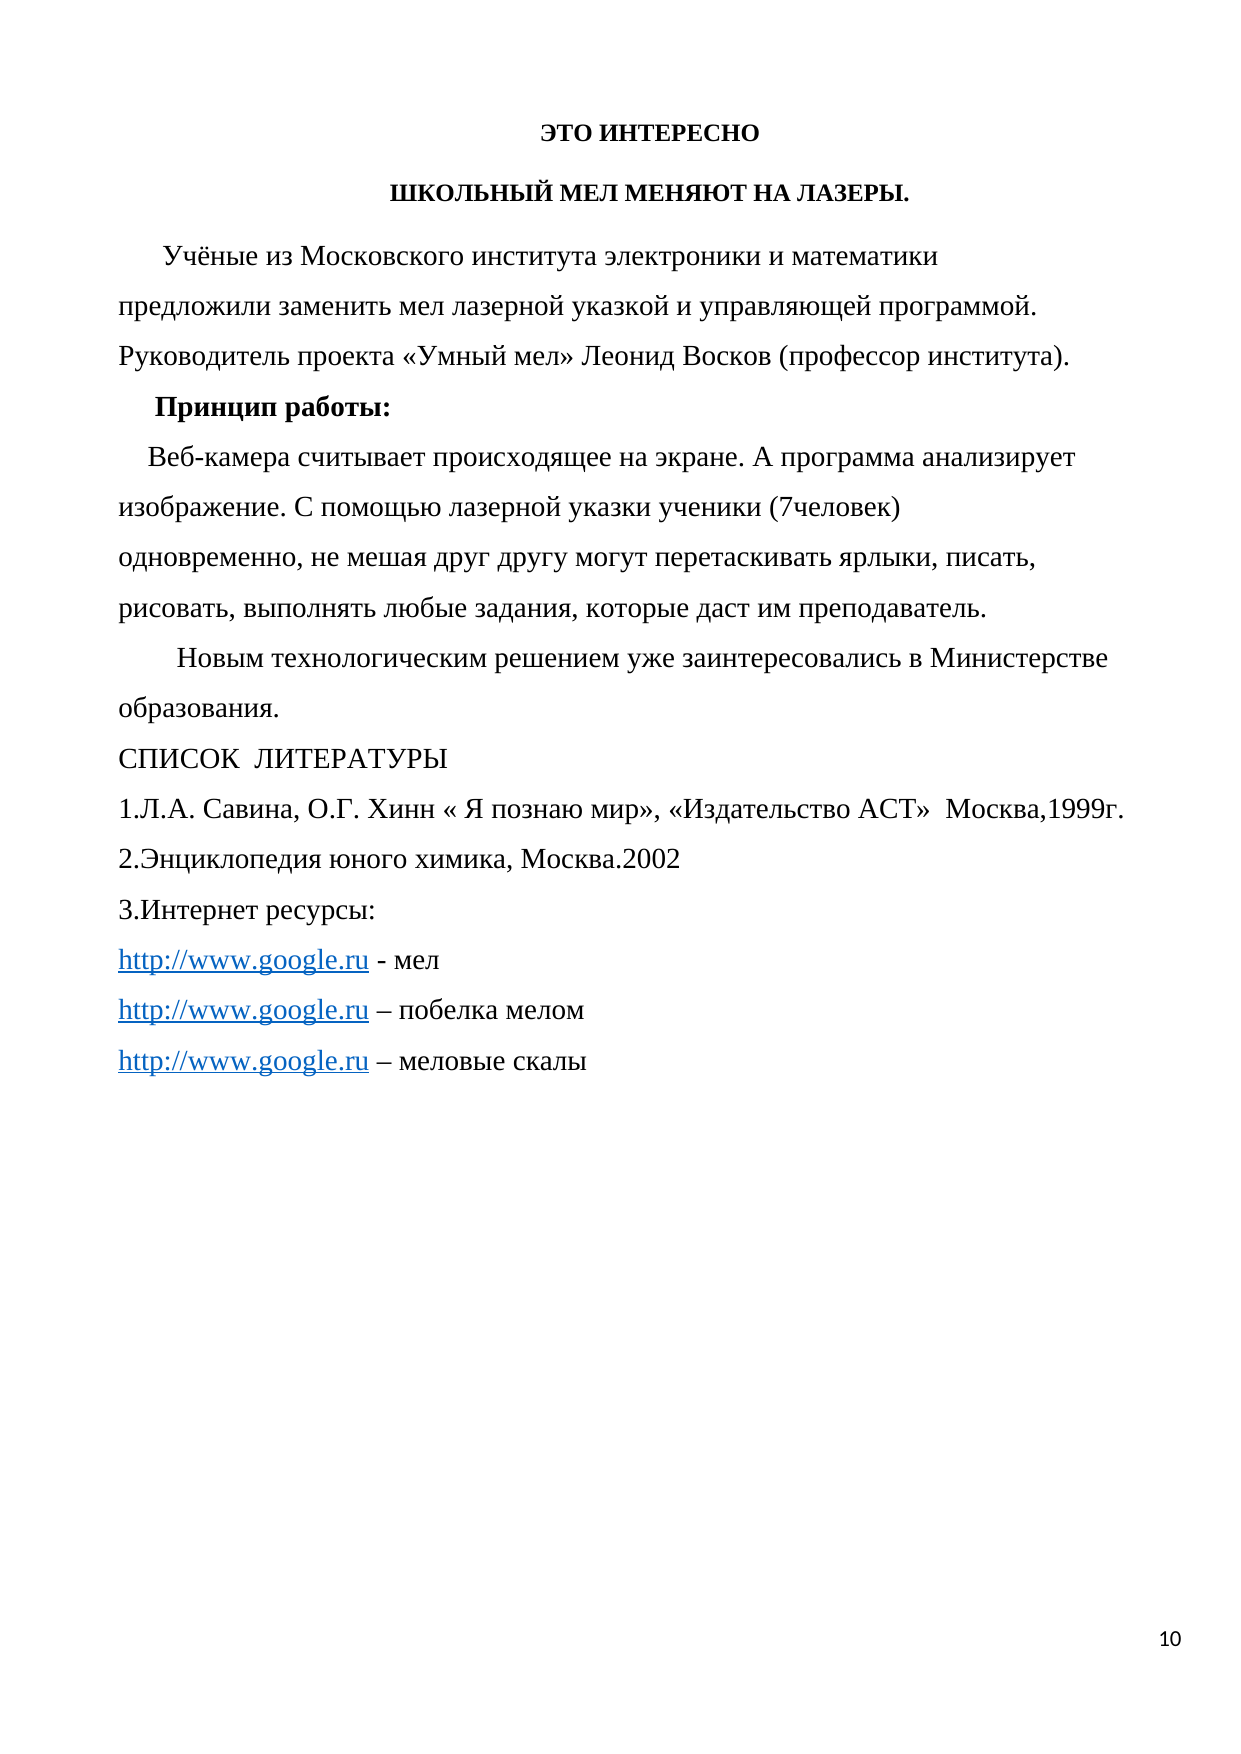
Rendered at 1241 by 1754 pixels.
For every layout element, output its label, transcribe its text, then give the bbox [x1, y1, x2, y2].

text Учёные из Московского института электроники и математики предложили заменить мел лазерной указкой и управляющей программой. [118, 238, 1181, 322]
text http://www.google.ru – меловые скалы [118, 1043, 1181, 1076]
text 1.Л.А. Савина, О.Г. Хинн « Я познаю мир», «Издательство АСТ» Москва,1999г. [118, 791, 1181, 825]
text ШКОЛЬНЫЙ МЕЛ МЕНЯЮТ НА ЛАЗЕРЫ. [118, 178, 1181, 207]
text СПИСОК ЛИТЕРАТУРЫ [118, 741, 1181, 774]
text Веб-камера считывает происходящее на экране. А программа анализирует [118, 439, 1181, 472]
text 2.Энциклопедия юного химика, Москва.2002 [118, 841, 1181, 875]
text http://www.google.ru - мел [118, 942, 1181, 976]
text Руководитель проекта «Умный мел» Леонид Восков (профессор института). [118, 338, 1181, 372]
text Новым технологическим решением уже заинтересовались в Министерстве образования. [118, 640, 1181, 724]
text ЭТО ИНТЕРЕСНО [118, 118, 1181, 147]
text http://www.google.ru – побелка мелом [118, 992, 1181, 1026]
text рисовать, выполнять любые задания, которые даст им преподаватель. [118, 590, 1181, 623]
text Принцип работы: [118, 389, 1181, 422]
text изображение. С помощью лазерной указки ученики (7человек) [118, 489, 1181, 523]
text одновременно, не мешая друг другу могут перетаскивать ярлыки, писать, [118, 539, 1181, 573]
text 3.Интернет ресурсы: [118, 892, 1181, 925]
